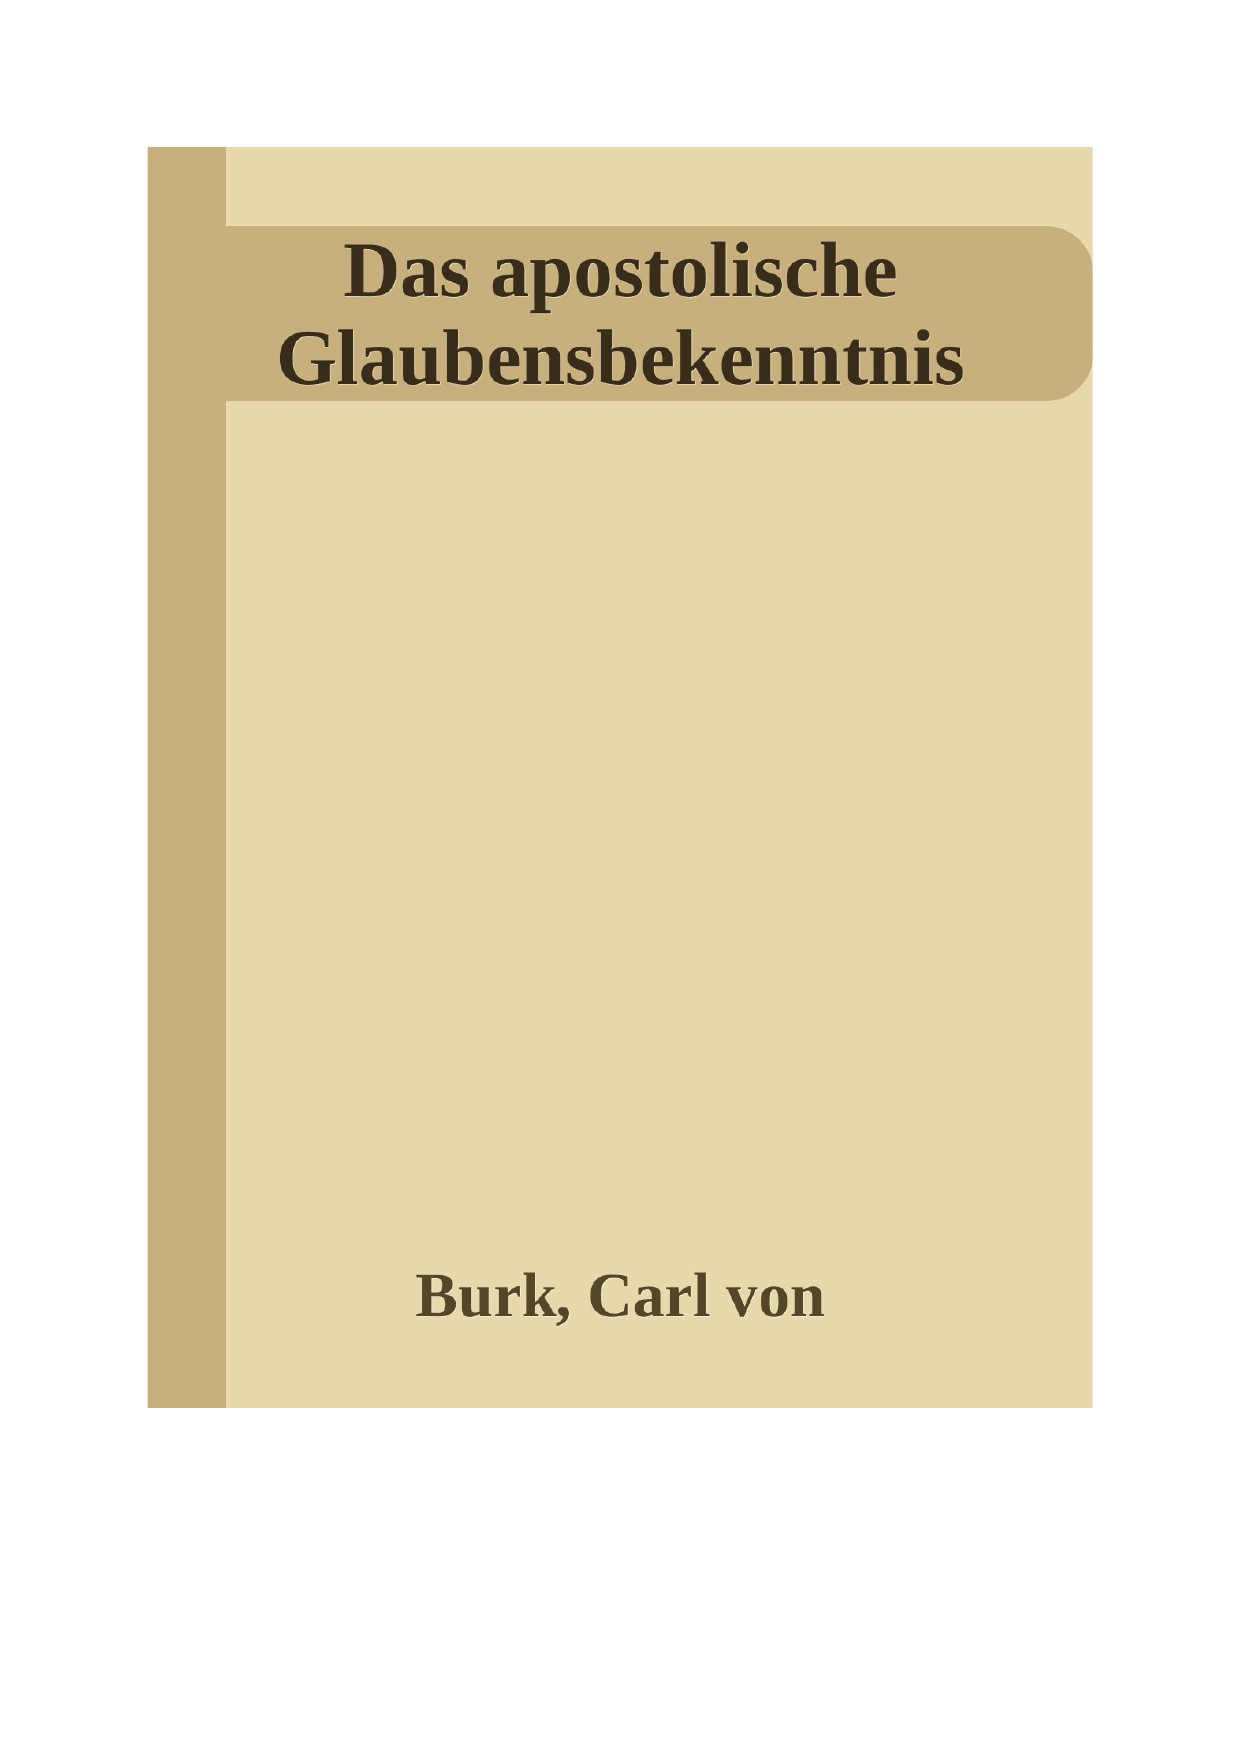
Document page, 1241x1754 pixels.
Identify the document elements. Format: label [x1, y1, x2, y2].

picture [147, 147, 1093, 1408]
